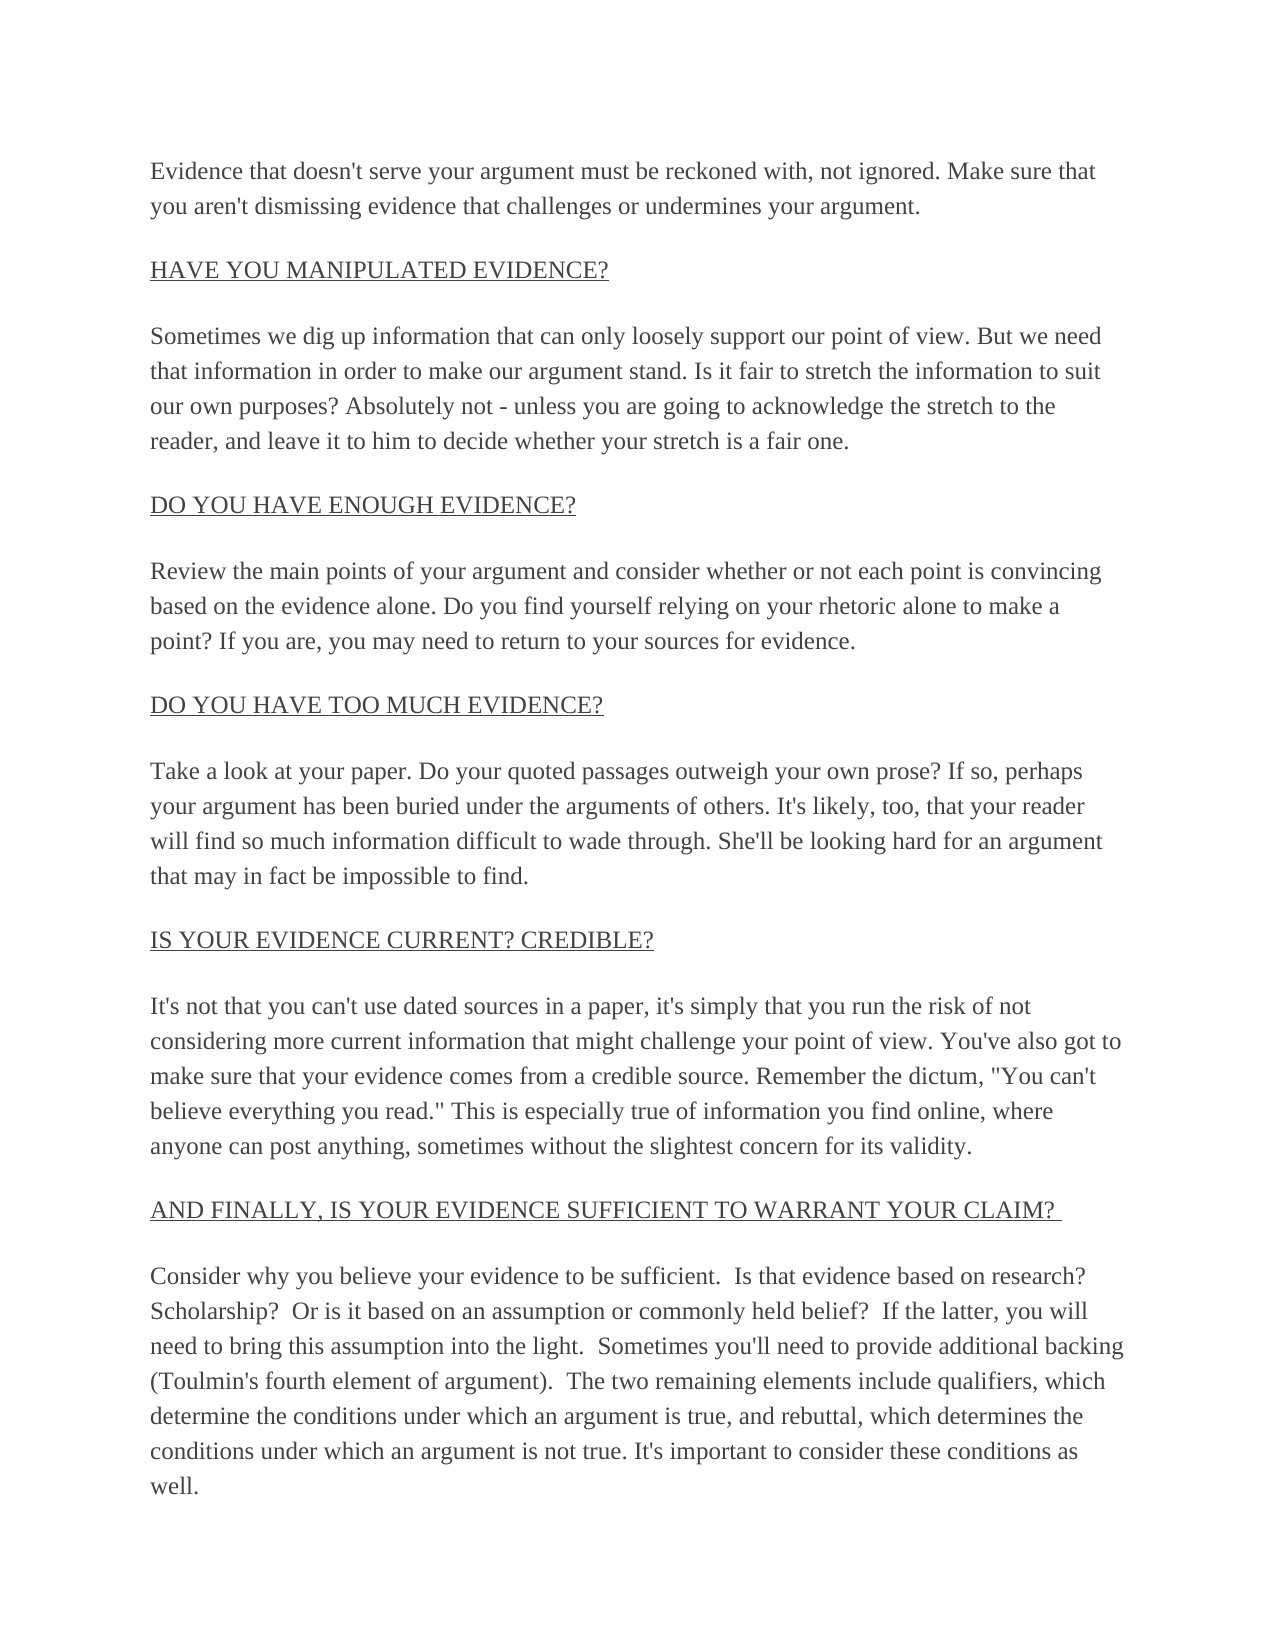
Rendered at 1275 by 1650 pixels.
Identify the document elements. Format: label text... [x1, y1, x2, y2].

text Evidence that doesn't serve your argument must be reckoned with, not ignored. Make sure that you aren't dismissing evidence that challenges or undermines your argument. [150, 150, 1125, 220]
text Review the main points of your argument and consider whether or not each point is convincing based on the evidence alone. Do you find yourself relying on your rhetoric alone to make a point? If you are, you may need to return to your sources for evidence. [150, 550, 1125, 655]
text Consider why you believe your evidence to be sufficient. Is that evidence based on research? Scholarship? Or is it based on an assumption or commonly held belief? If the latter, you will need to bring this assumption into the light. Sometimes you'll need to provide additional backing (Toulmin's fourth element of argument). The two remaining elements include qualifiers, which determine the conditions under which an argument is true, and rebuttal, which determines the conditions under which an argument is not true. It's important to consider these conditions as well. [150, 1255, 1125, 1500]
text DO YOU HAVE TOO MUCH EVIDENCE? [150, 690, 1125, 719]
text Take a look at your paper. Do your quoted passages outweigh your own prose? If so, perhaps your argument has been buried under the arguments of others. It's likely, too, that your reader will find so much information difficult to wade through. She'll be looking hard for an argument that may in fact be impossible to find. [150, 750, 1125, 890]
text DO YOU HAVE ENOUGH EVIDENCE? [150, 490, 1125, 519]
text IS YOUR EVIDENCE CURRENT? CREDIBLE? [150, 925, 1125, 954]
text It's not that you can't use dated sources in a paper, it's simply that you run the risk of not considering more current information that might challenge your point of view. You've also got to make sure that your evidence comes from a credible source. Remember the dictum, "You can't believe everything you read." This is especially true of information you find online, where anyone can post anything, sometimes without the slightest concern for its validity. [150, 985, 1125, 1160]
text Sometimes we dig up information that can only loosely support our point of view. But we need that information in order to make our argument stand. Is it fair to stretch the information to suit our own purposes? Absolutely not - unless you are going to acknowledge the stretch to the reader, and leave it to him to decide whether your stretch is a fair one. [150, 315, 1125, 455]
text AND FINALLY, IS YOUR EVIDENCE SUFFICIENT TO WARRANT YOUR CLAIM? [150, 1195, 1125, 1224]
text HAVE YOU MANIPULATED EVIDENCE? [150, 255, 1125, 284]
